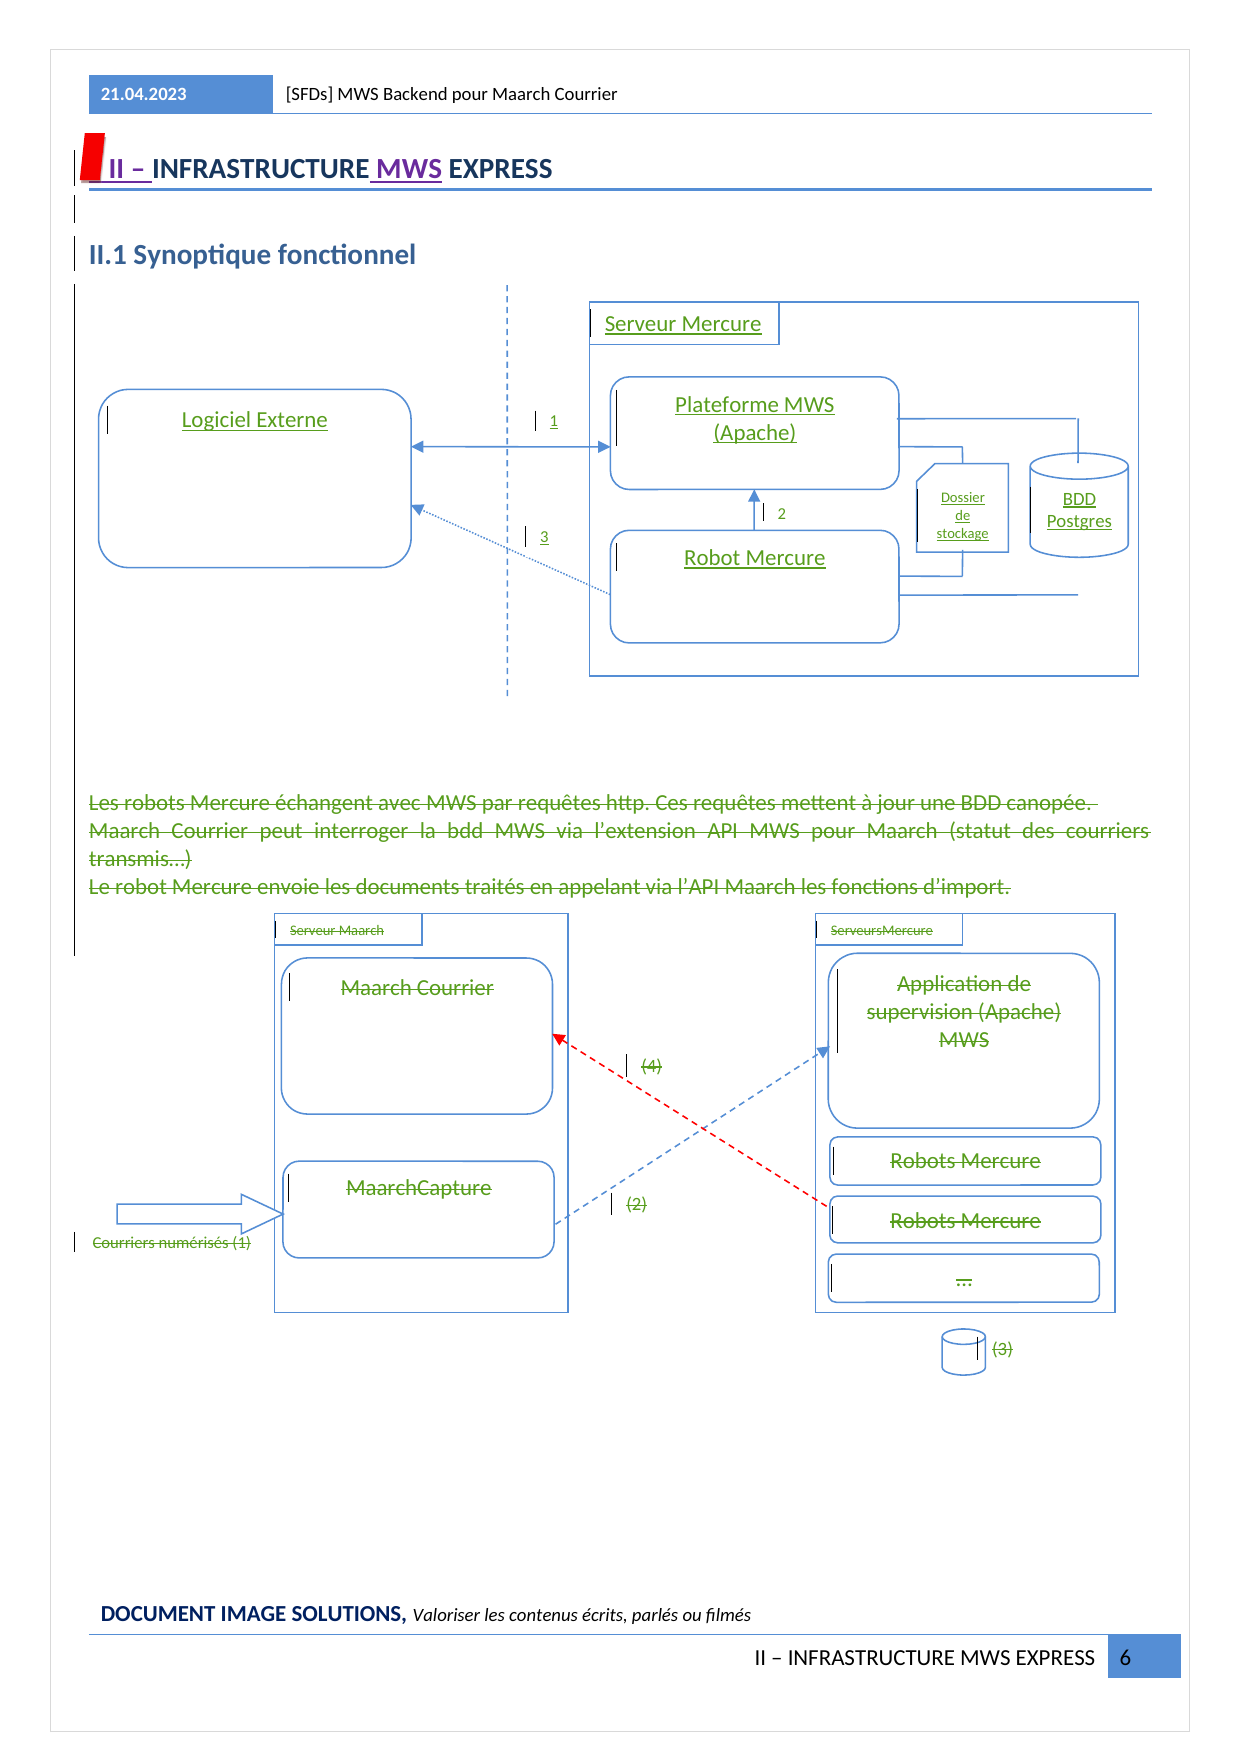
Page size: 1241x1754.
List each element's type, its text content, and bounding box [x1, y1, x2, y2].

subtitle II.1 Synoptique fonctionnel [89, 236, 1152, 271]
subtitle INFRASTRUCTURE EXPRESS [89, 150, 1152, 188]
